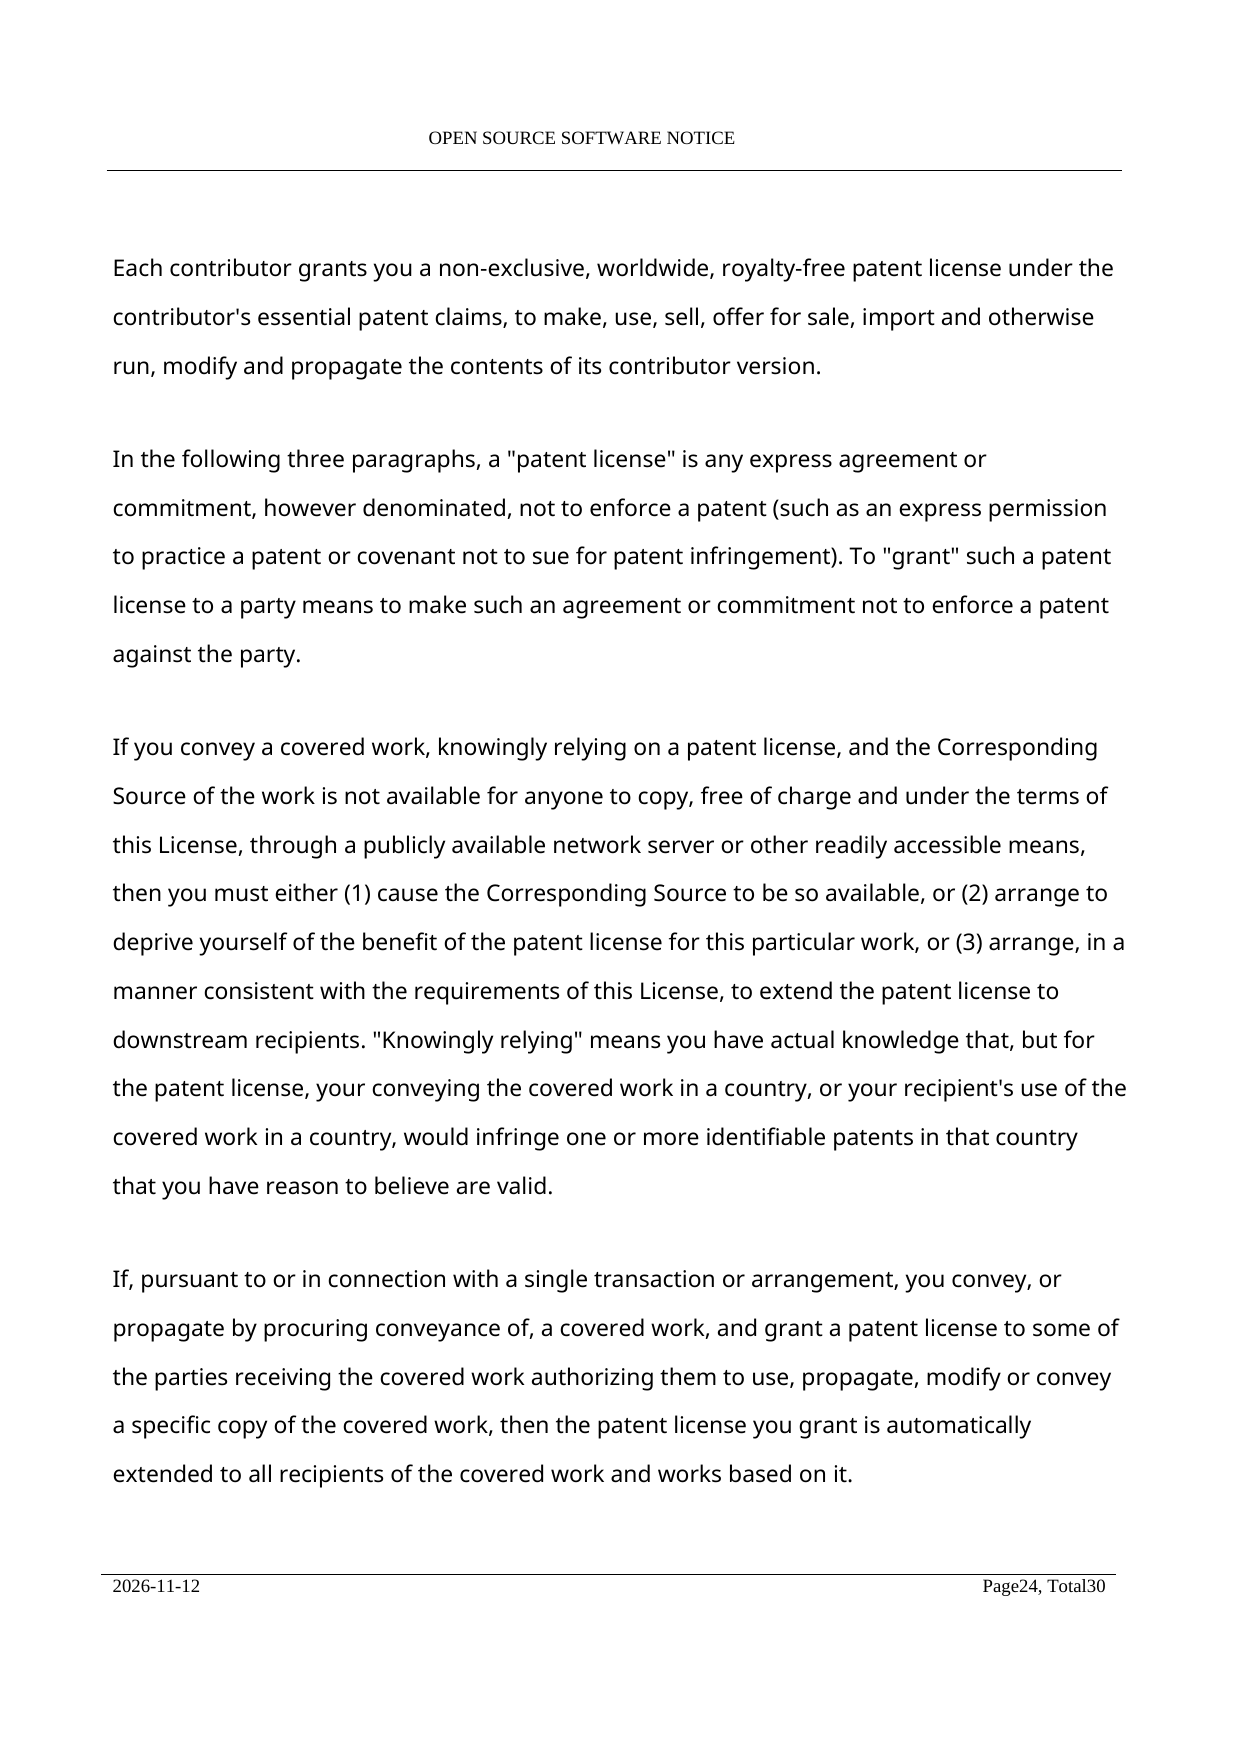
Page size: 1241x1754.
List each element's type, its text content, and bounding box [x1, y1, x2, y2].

text If you convey a covered work, knowingly relying on a patent license, and the Corresponding Source of the work is not available for anyone to copy, free of charge and under the terms of this License, through a publicly available network server or other readily accessible means, then you must either (1) cause the Corresponding Source to be so available, or (2) arrange to deprive yourself of the benefit of the patent license for this particular work, or (3) arrange, in a manner consistent with the requirements of this License, to extend the patent license to downstream recipients. "Knowingly relying" means you have actual knowledge that, but for the patent license, your conveying the covered work in a country, or your recipient's use of the covered work in a country, would infringe one or more identifiable patents in that country that you have reason to believe are valid. [112, 730, 1128, 1202]
text In the following three paragraphs, a "patent license" is any express agreement or commitment, however denominated, not to enforce a patent (such as an express permission to practice a patent or covenant not to sue for patent infringement). To "grant" such a patent license to a party means to make such an agreement or commitment not to enforce a patent against the party. [112, 442, 1128, 670]
text If, pursuant to or in connection with a single transaction or arrangement, you convey, or propagate by procuring conveyance of, a covered work, and grant a patent license to some of the parties receiving the covered work authorizing them to use, propagate, modify or convey a specific copy of the covered work, then the patent license you grant is automatically extended to all recipients of the covered work and works based on it. [112, 1262, 1128, 1490]
text Each contributor grants you a non-exclusive, worldwide, royalty-free patent license under the contributor's essential patent claims, to make, use, sell, offer for sale, import and otherwise run, modify and propagate the contents of its contributor version. [112, 251, 1128, 381]
